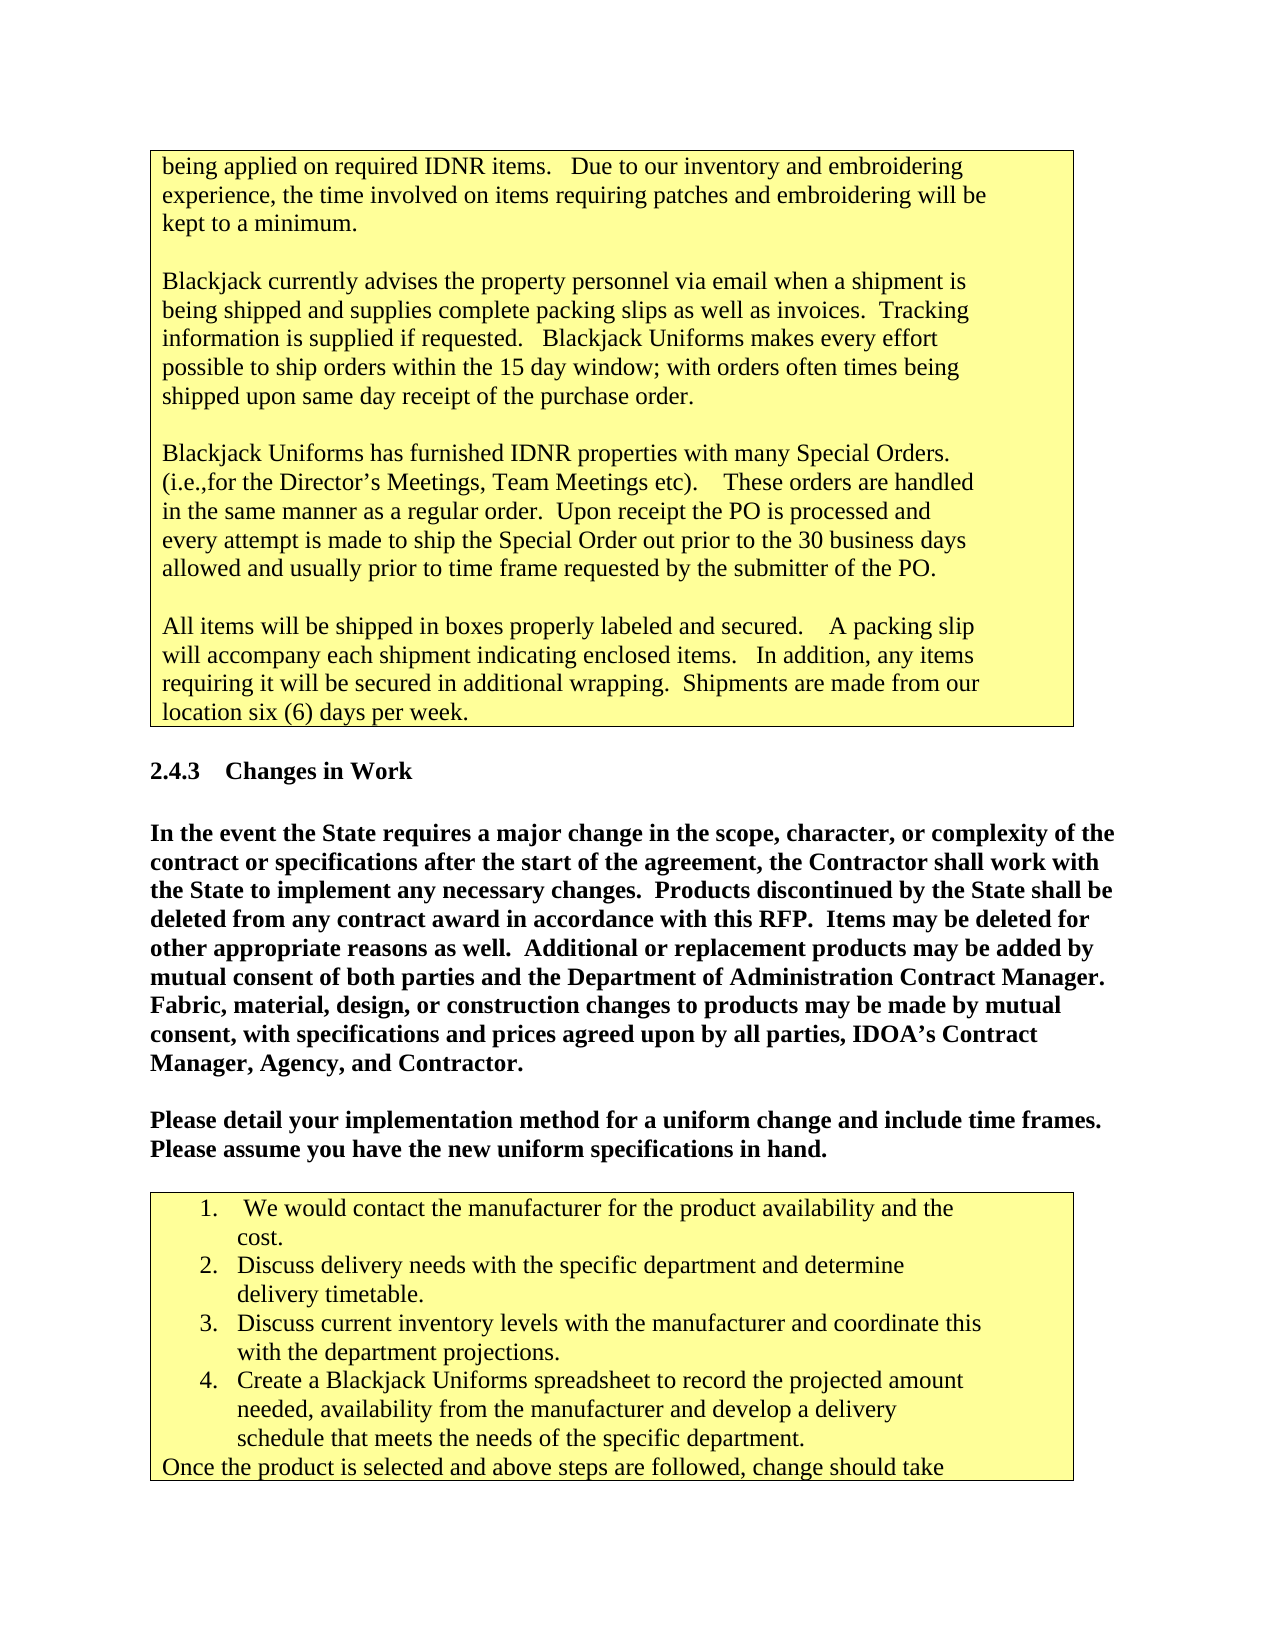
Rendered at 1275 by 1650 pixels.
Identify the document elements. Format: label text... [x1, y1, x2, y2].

text In the event the State requires a major change in the scope, character, or complexity of the contract or specifications after the start of the agreement, the Contractor shall work with the State to implement any necessary changes. Products discontinued by the State shall be deleted from any contract award in accordance with this RFP. Items may be deleted for other appropriate reasons as well. Additional or replacement products may be added by mutual consent of both parties and the Department of Administration Contract Manager. Fabric, material, design, or construction changes to products may be made by mutual consent, with specifications and prices agreed upon by all parties, IDOA’s Contract Manager, Agency, and Contractor. [150, 818, 1125, 1077]
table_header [151, 151, 1073, 726]
text Please detail your implementation method for a uniform change and include time frames. Please assume you have the new uniform specifications in hand. [150, 1106, 1125, 1163]
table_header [151, 1193, 1073, 1480]
list Changes in Work [150, 756, 1050, 784]
